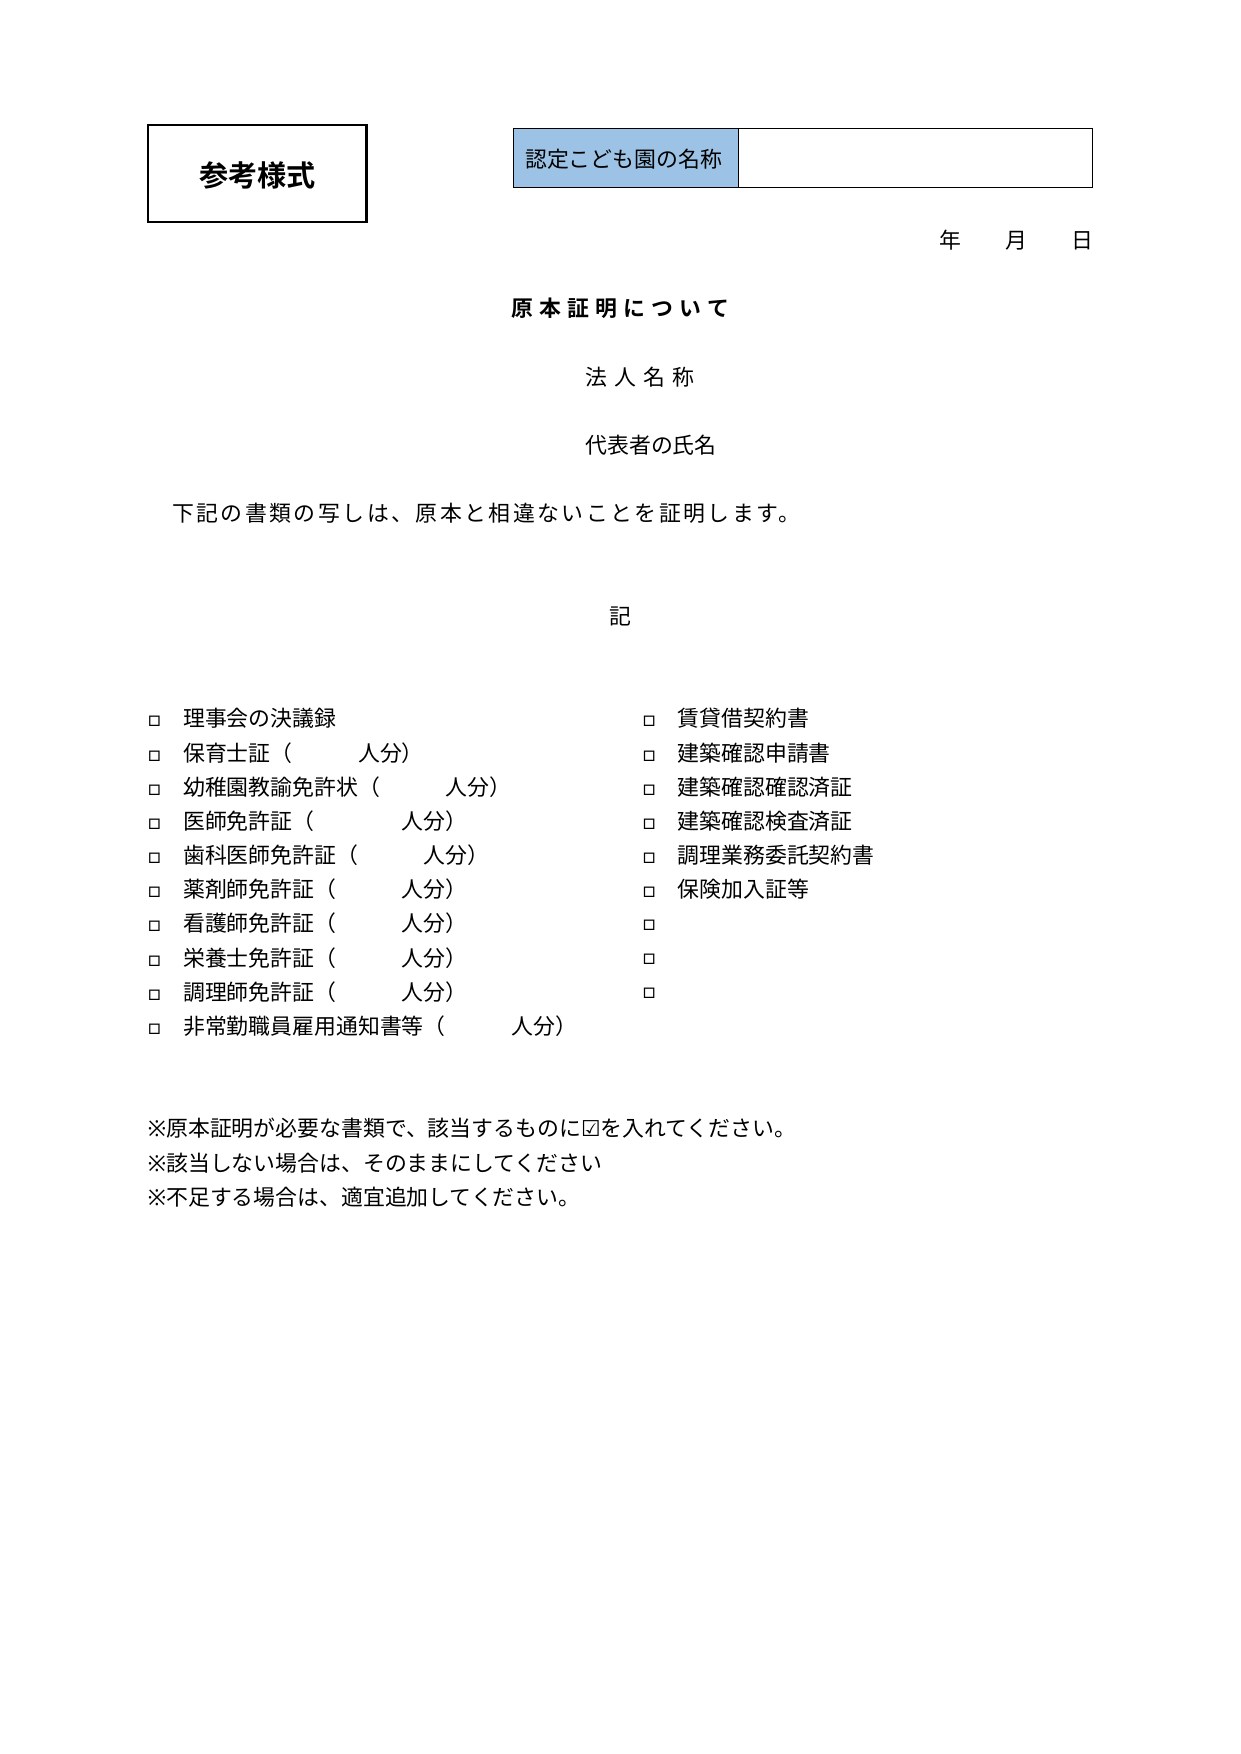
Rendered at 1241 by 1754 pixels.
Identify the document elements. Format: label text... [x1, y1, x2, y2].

table_header 認定こども園の名称 [514, 129, 738, 187]
text 下記の書類の写しは、原本と相違ないことを証明します。 [148, 495, 1092, 529]
text 年 月 日 [148, 222, 1092, 256]
text □ [642, 905, 1092, 939]
text □ [642, 973, 1092, 1008]
text □ 建築確認検査済証 [642, 803, 1092, 837]
text ※該当しない場合は、そのままにしてください [148, 1144, 1092, 1178]
text □ 建築確認確認済証 [642, 768, 1092, 803]
text □ 薬剤師免許証（ 人分） [148, 871, 598, 905]
text □ 看護師免許証（ 人分） [148, 905, 598, 939]
text □ 保育士証（ 人分） [148, 734, 598, 768]
text □ 栄養士免許証（ 人分） [148, 939, 598, 973]
text □ 保険加入証等 [642, 871, 1092, 905]
text 代表者の氏名 [498, 427, 1092, 461]
text □ 調理業務委託契約書 [642, 837, 1092, 871]
text ※不足する場合は、適宜追加してください。 [148, 1178, 1092, 1213]
text □ 建築確認申請書 [642, 734, 1092, 768]
text □ 歯科医師免許証（ 人分） [148, 837, 598, 871]
text □ 非常勤職員雇用通知書等（ 人分） [148, 1008, 598, 1042]
text □ 医師免許証（ 人分） [148, 803, 598, 837]
text □ 賃貸借契約書 [642, 700, 1092, 734]
text □ 調理師免許証（ 人分） [148, 973, 598, 1008]
text □ 理事会の決議録 [148, 700, 598, 734]
text ※原本証明が必要な書類で、該当するものに☑を入れてください。 [148, 1110, 1092, 1144]
table_header [739, 129, 1092, 187]
text 原本証明について [148, 290, 1092, 324]
subtitle 記 [148, 598, 1092, 632]
text □ 幼稚園教諭免許状（ 人分） [148, 768, 598, 803]
text 法人名称 [498, 358, 1092, 393]
text □ [642, 939, 1092, 973]
